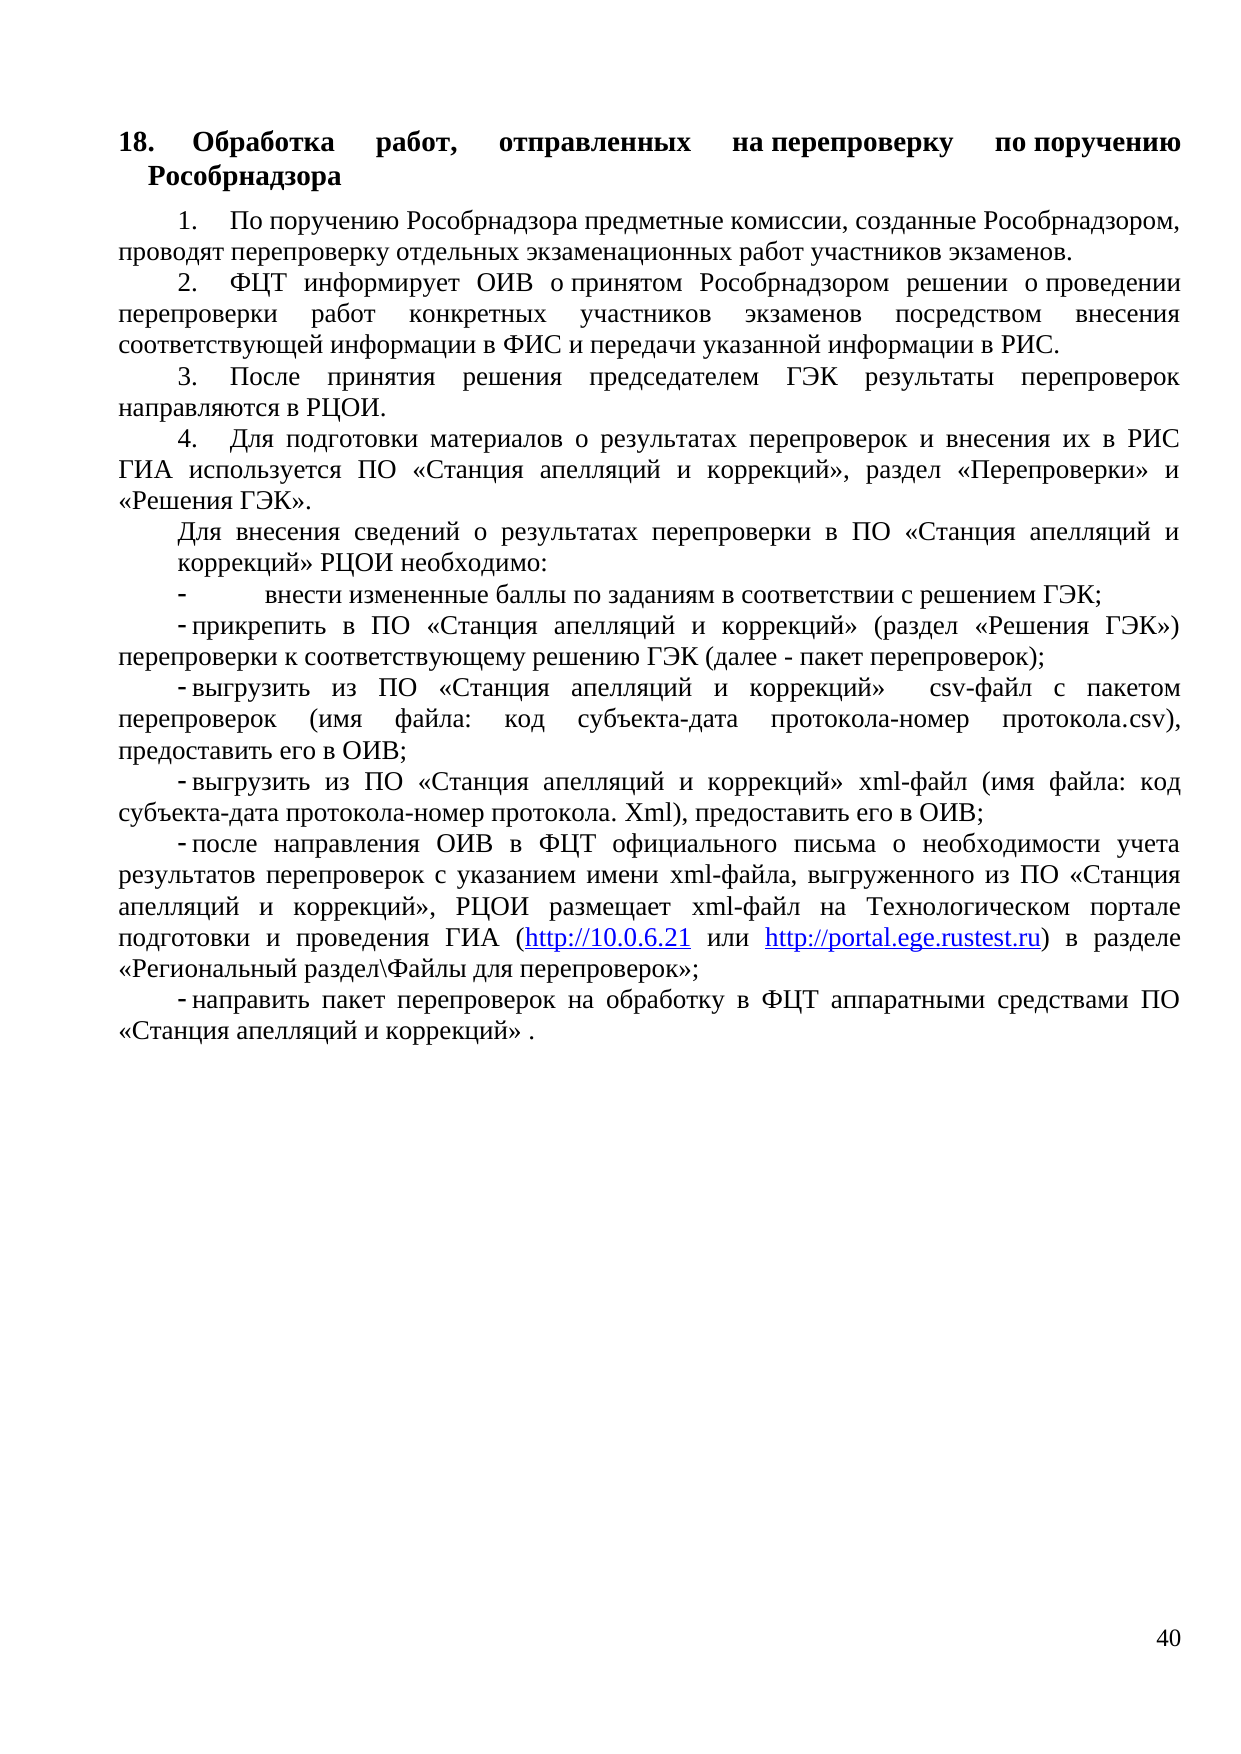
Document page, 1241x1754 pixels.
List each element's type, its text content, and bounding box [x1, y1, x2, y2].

text Для внесения сведений о результатах перепроверки в ПО «Станция апелляций и коррекций» РЦОИ необходимо: [177, 515, 1181, 578]
list По поручению Рособрнадзора предметные комиссии, созданные Рособрнадзором, проводят перепроверку отдельных экзаменационных работ участников экзаменов. [118, 204, 1181, 266]
list внести измененные баллы по заданиям в соответствии с решением ГЭК; [118, 578, 1181, 609]
list прикрепить в ПО «Станция апелляций и коррекций» (раздел «Решения ГЭК») перепроверки к соответствующему решению ГЭК (далее - пакет перепроверок); [118, 609, 1181, 671]
list ФЦТ информирует ОИВ о принятом Рособрнадзором решении о проведении перепроверки работ конкретных участников экзаменов посредством внесения соответствующей информации в ФИС и передачи указанной информации в РИС. [118, 266, 1181, 360]
list выгрузить из ПО «Станция апелляций и коррекций» xml-файл (имя файла: код субъекта-дата протокола-номер протокола. Xml), предоставить его в ОИВ; [118, 765, 1181, 827]
list Для подготовки материалов о результатах перепроверок и внесения их в РИС ГИА используется ПО «Станция апелляций и коррекций», раздел «Перепроверки» и «Решения ГЭК». [118, 422, 1181, 515]
list выгрузить из ПО «Станция апелляций и коррекций» csv-файл с пакетом перепроверок (имя файла: код субъекта-дата протокола-номер протокола.csv), предоставить его в ОИВ; [118, 671, 1181, 765]
list направить пакет перепроверок на обработку в ФЦТ аппаратными средствами ПО «Станция апелляций и коррекций» . [118, 983, 1181, 1046]
list после направления ОИВ в ФЦТ официального письма о необходимости учета результатов перепроверок с указанием имени xml-файла, выгруженного из ПО «Станция апелляций и коррекций», РЦОИ размещает xml-файл на Технологическом портале подготовки и проведения ГИА (http://10.0.6.21 или http://portal.ege.rustest.ru) в разделе «Региональный раздел\Файлы для перепроверок»; [118, 827, 1181, 983]
subtitle Обработка работ, отправленных на перепроверку по поручению Рособрнадзора [118, 124, 1181, 191]
list После принятия решения председателем ГЭК результаты перепроверок направляются в РЦОИ. [118, 360, 1181, 422]
